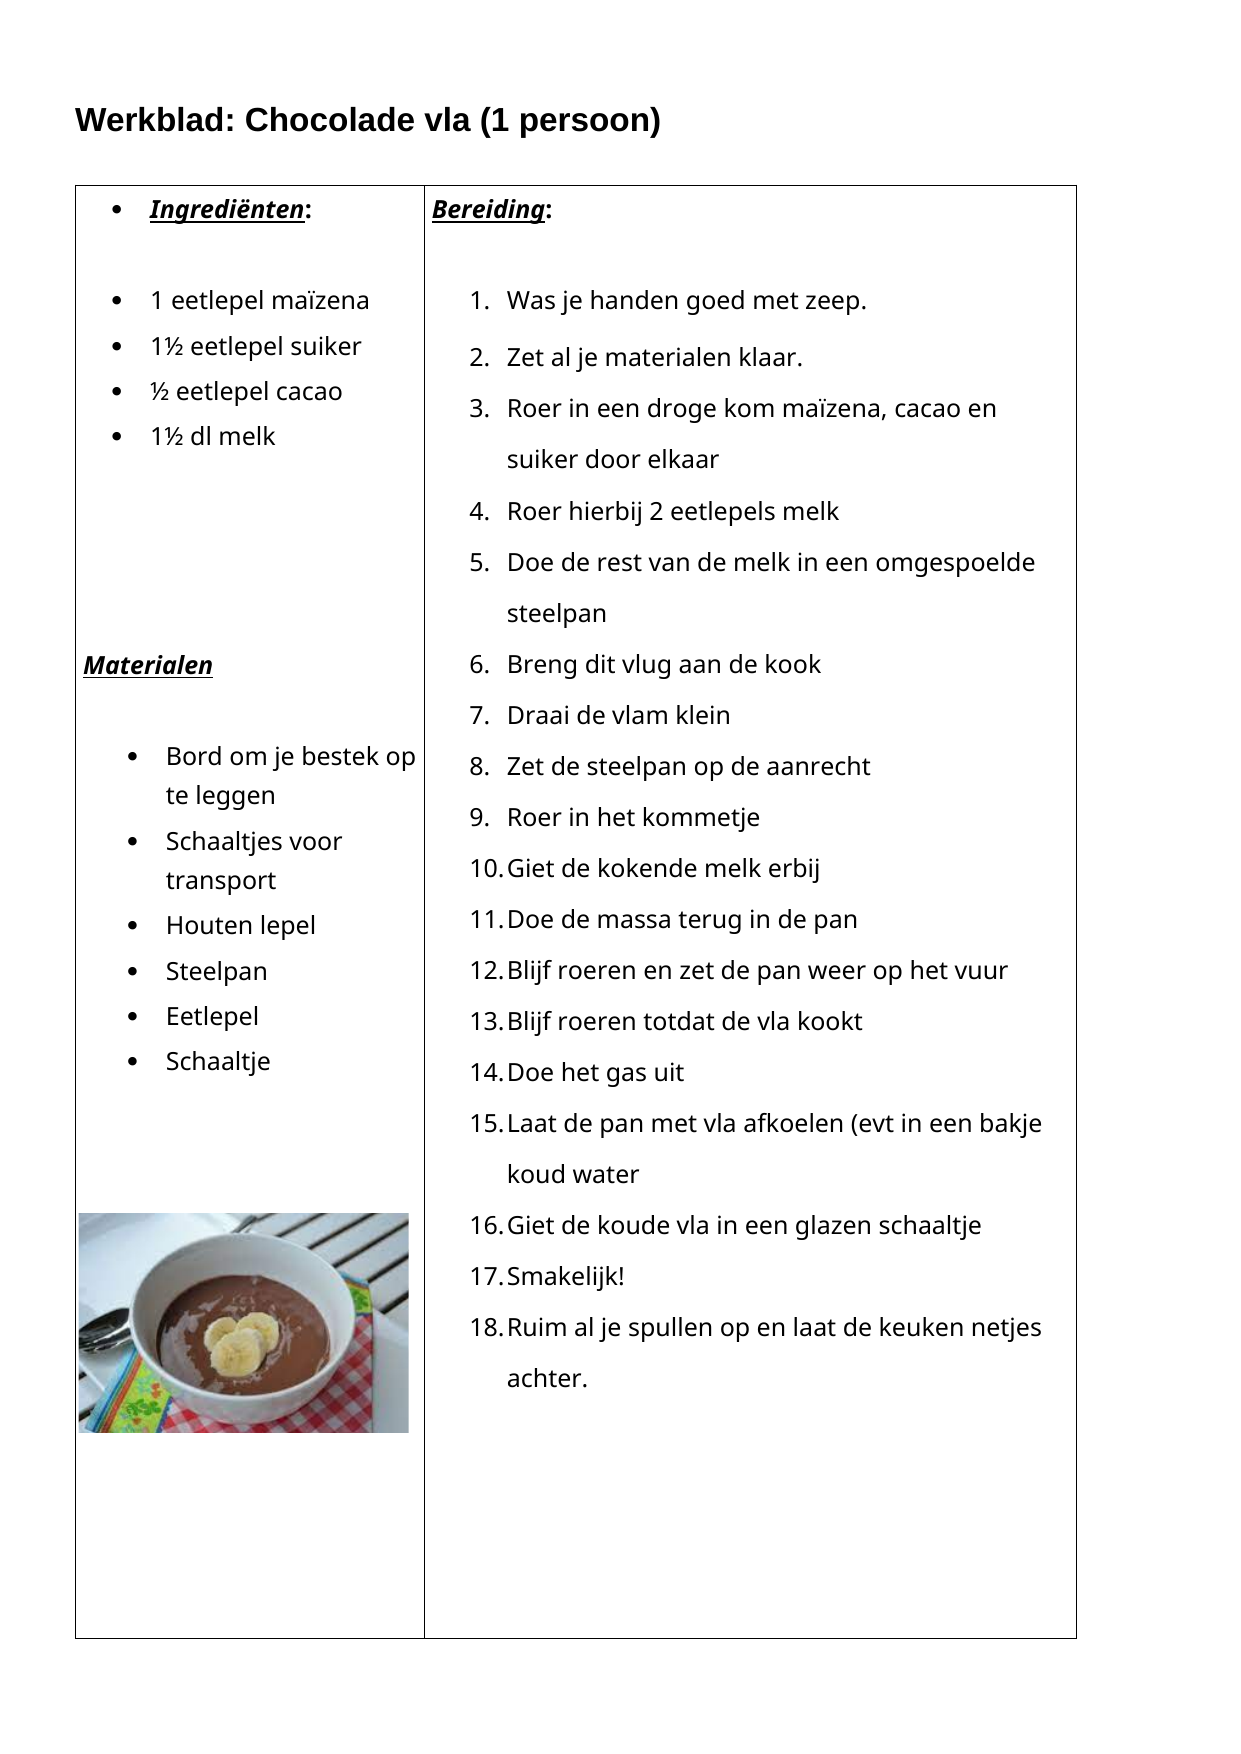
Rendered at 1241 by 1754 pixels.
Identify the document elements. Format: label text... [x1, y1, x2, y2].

table_header Bereiding: Was je handen goed met zeep. Zet al je materialen klaar. Roer in een droge kom maïzena, cacao en suiker door elkaar Roer hierbij 2 eetlepels melk Doe de rest van de melk in een omgespoelde steelpan Breng dit vlug aan de kook Draai de vlam klein Zet de steelpan op de aanrecht Roer in het kommetje Giet de kokende melk erbij Doe de massa terug in de pan Blijf roeren en zet de pan weer op het vuur Blijf roeren totdat de vla kookt Doe het gas uit Laat de pan met vla afkoelen (evt in een bakje koud water Giet de koude vla in een glazen schaaltje Smakelijk! Ruim al je spullen op en laat de keuken netjes achter. [425, 186, 1076, 1638]
table_header Ingrediënten: 1 eetlepel maïzena 1½ eetlepel suiker ½ eetlepel cacao 1½ dl melk Materialen Bord om je bestek op te leggen Schaaltjes voor transport Houten lepel Steelpan Eetlepel Schaaltje [76, 186, 424, 1638]
text Werkblad: Chocolade vla (1 persoon) [75, 100, 1165, 138]
picture [77, 1213, 409, 1431]
